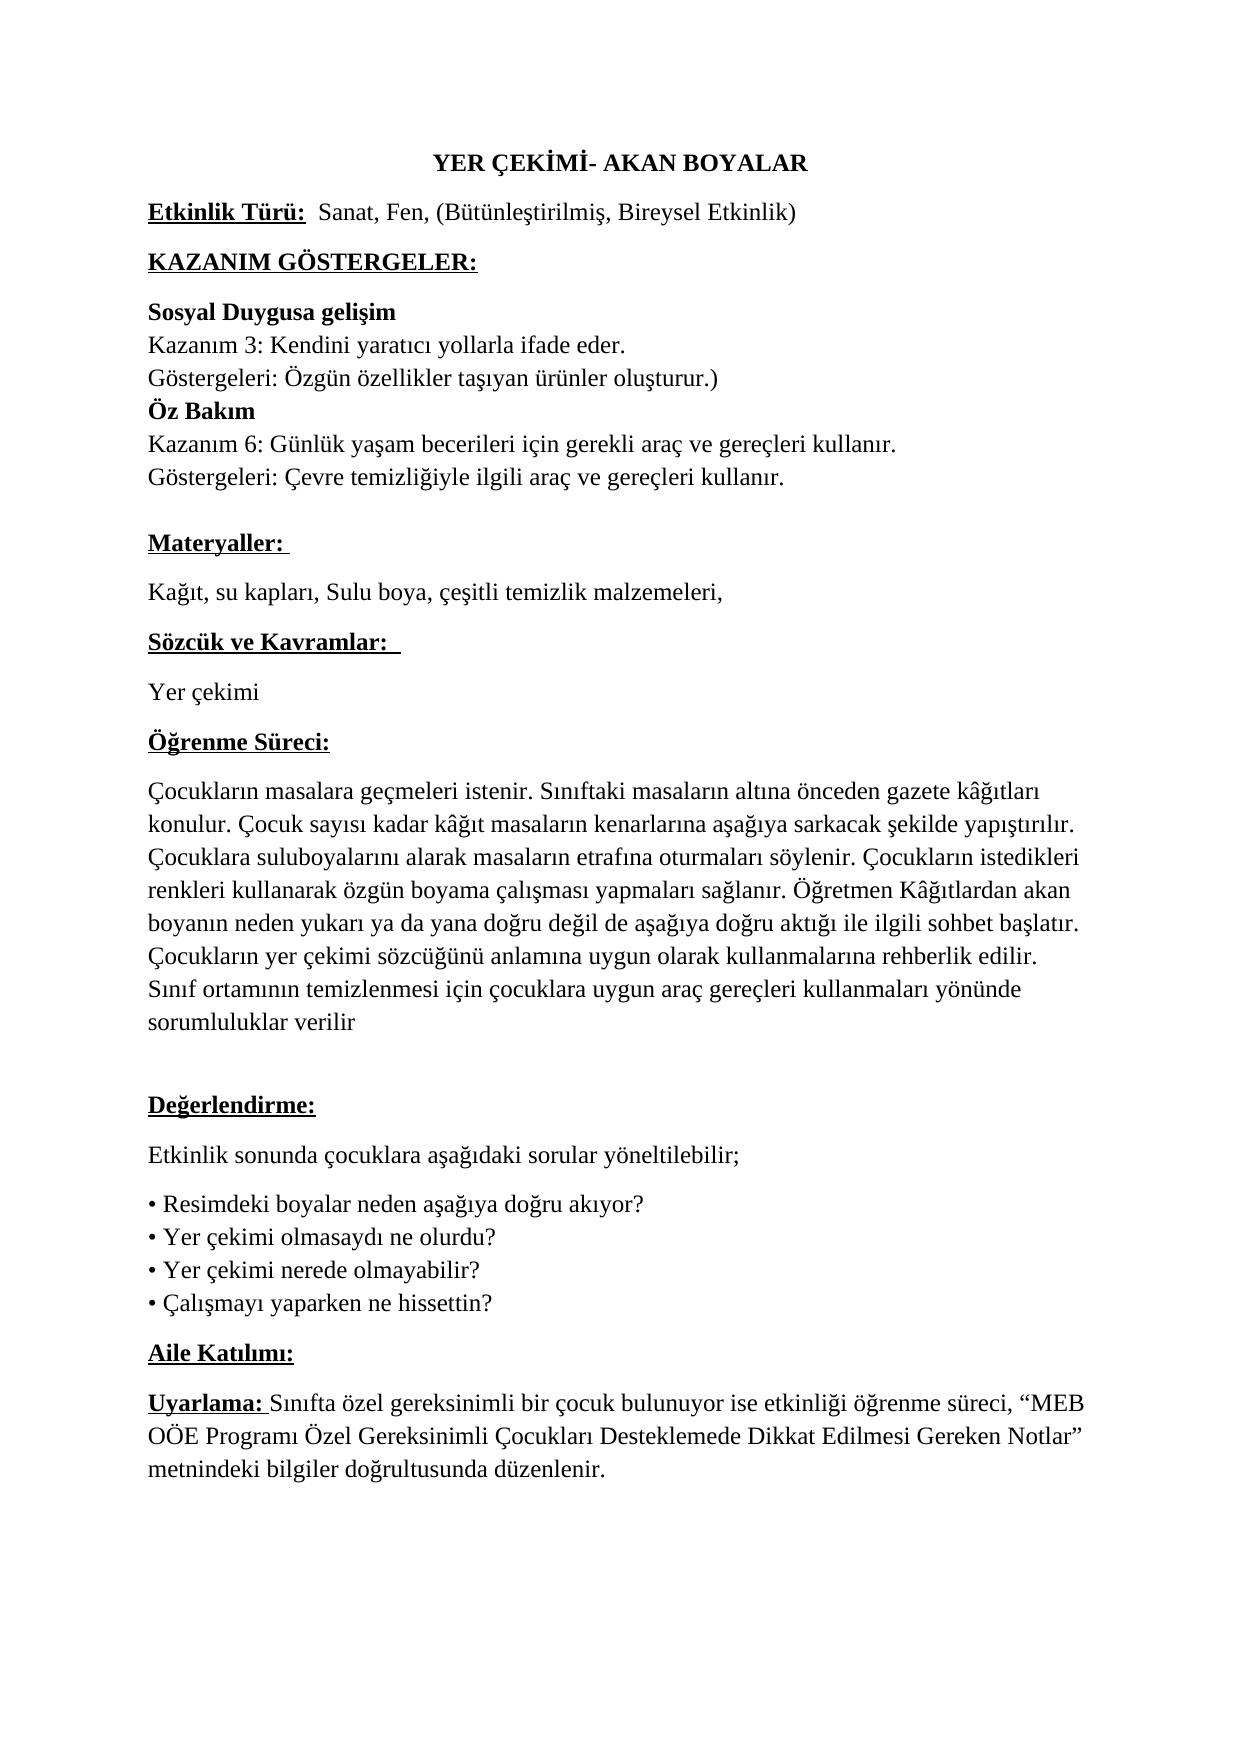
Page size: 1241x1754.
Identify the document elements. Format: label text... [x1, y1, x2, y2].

text Sosyal Duygusa gelişim [148, 297, 1093, 325]
text Sözcük ve Kavramlar: [148, 627, 1093, 656]
text Yer çekimi [148, 677, 1093, 706]
text Öz Bakım [148, 396, 1093, 424]
text YER ÇEKİMİ- AKAN BOYALAR [148, 148, 1093, 176]
text Çocukların masalara geçmeleri istenir. Sınıftaki masaların altına önceden gazete kâğıtları konulur. Çocuk sayısı kadar kâğıt masaların kenarlarına aşağıya sarkacak şekilde yapıştırılır. Çocuklara suluboyalarını alarak masaların etrafına oturmaları söylenir. Çocukların istedikleri renkleri kullanarak özgün boyama çalışması yapmaları sağlanır. Öğretmen Kâğıtlardan akan boyanın neden yukarı ya da yana doğru değil de aşağıya doğru aktığı ile ilgili sohbet başlatır. Çocukların yer çekimi sözcüğünü anlamına uygun olarak kullanmalarına rehberlik edilir. Sınıf ortamının temizlenmesi için çocuklara uygun araç gereçleri kullanmaları yönünde sorumluluklar verilir [148, 776, 1093, 1069]
text Değerlendirme: [148, 1090, 1093, 1119]
text KAZANIM GÖSTERGELER: [148, 247, 1093, 276]
text Göstergeleri: Özgün özellikler taşıyan ürünler oluşturur.) [148, 363, 1093, 391]
text Kazanım 3: Kendini yaratıcı yollarla ifade eder. [148, 330, 1093, 358]
text Kazanım 6: Günlük yaşam becerileri için gerekli araç ve gereçleri kullanır. [148, 429, 1093, 457]
text Kağıt, su kapları, Sulu boya, çeşitli temizlik malzemeleri, [148, 577, 1093, 606]
text Aile Katılımı: [148, 1338, 1093, 1367]
text Etkinlik sonunda çocuklara aşağıdaki sorular yöneltilebilir; [148, 1140, 1093, 1168]
text Öğrenme Süreci: [148, 727, 1093, 755]
text • Resimdeki boyalar neden aşağıya doğru akıyor? • Yer çekimi olmasaydı ne olurdu? • Yer çekimi nerede olmayabilir? • Çalışmayı yaparken ne hissettin? [148, 1189, 1093, 1317]
text Etkinlik Türü: Sanat, Fen, (Bütünleştirilmiş, Bireysel Etkinlik) [148, 197, 1093, 226]
text Materyaller: [148, 528, 1093, 557]
text Göstergeleri: Çevre temizliğiyle ilgili araç ve gereçleri kullanır. [148, 462, 1093, 491]
text Uyarlama: Sınıfta özel gereksinimli bir çocuk bulunuyor ise etkinliği öğrenme süreci, “MEB OÖE Programı Özel Gereksinimli Çocukları Desteklemede Dikkat Edilmesi Gereken Notlar” metnindeki bilgiler doğrultusunda düzenlenir. [148, 1388, 1093, 1483]
